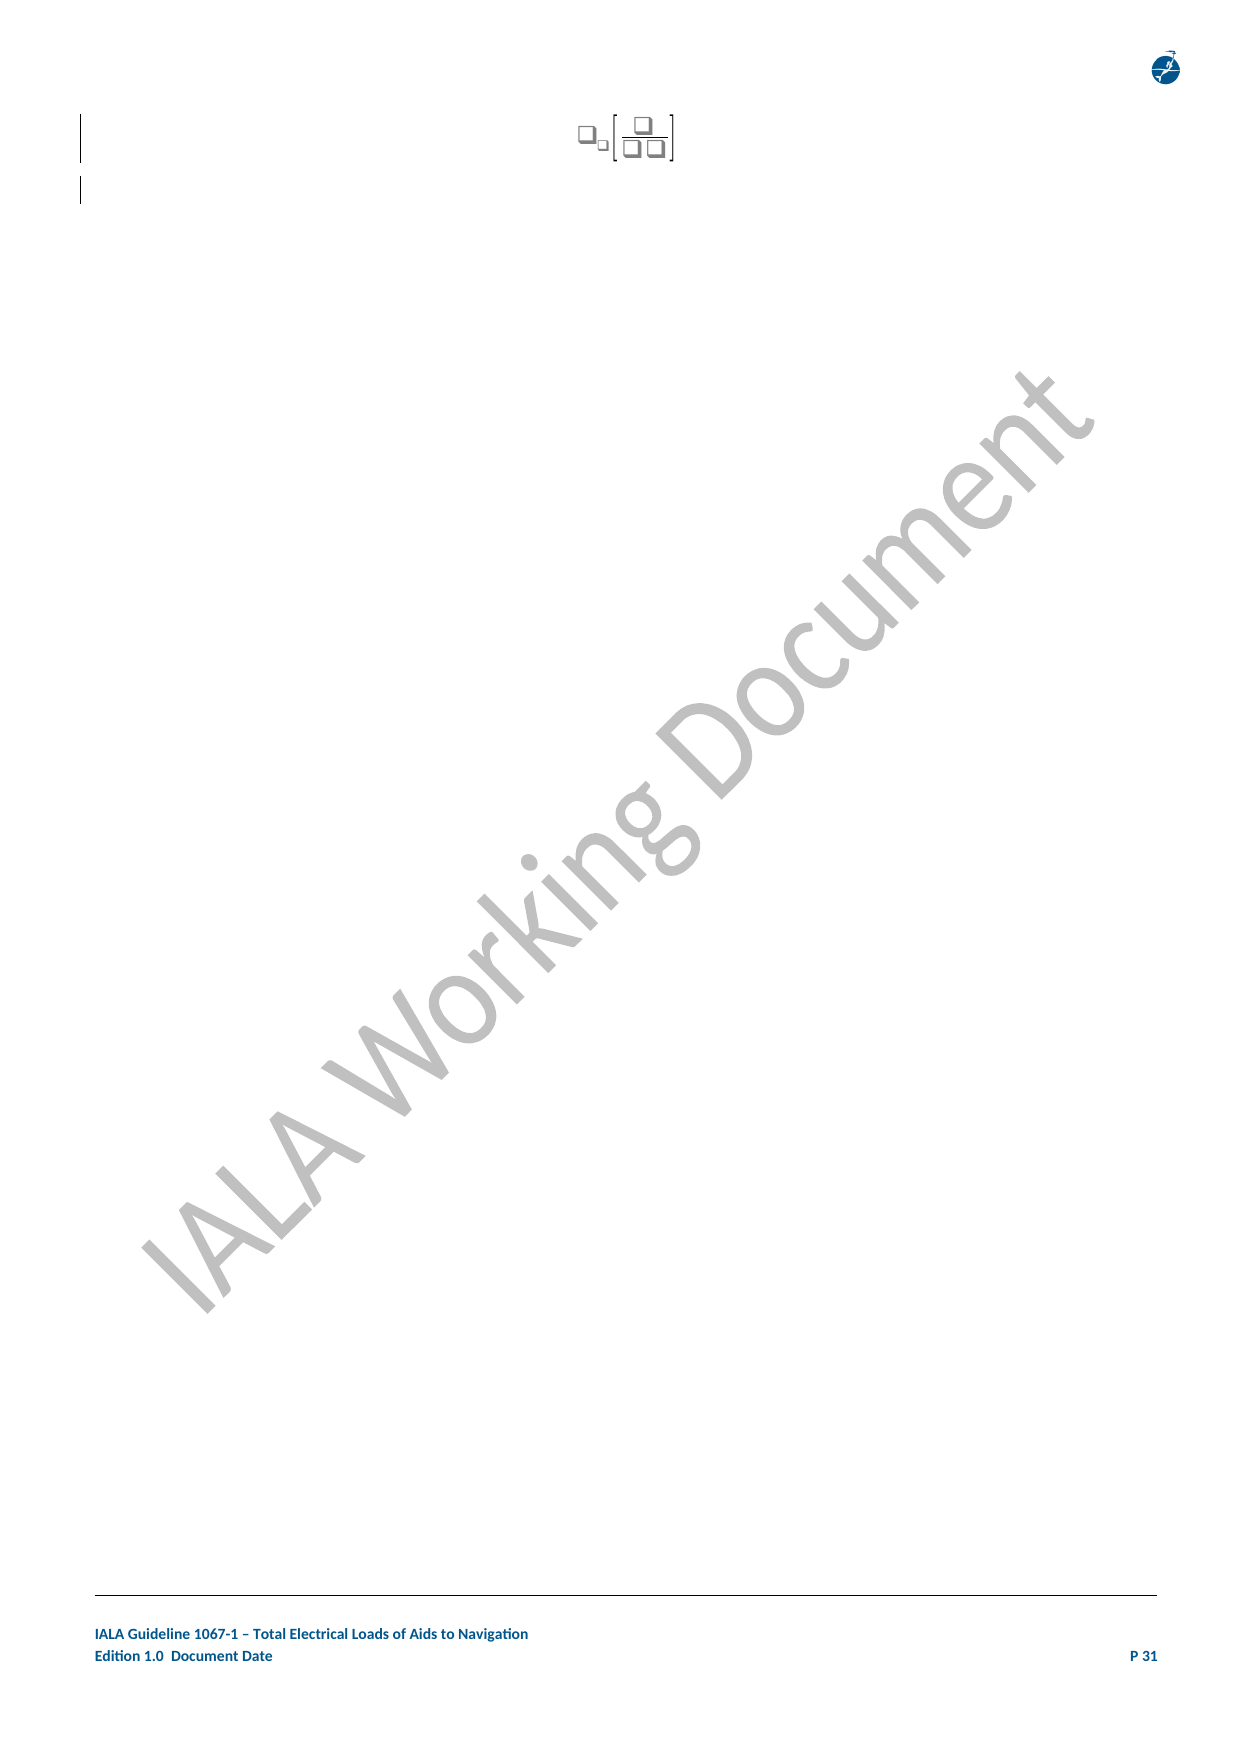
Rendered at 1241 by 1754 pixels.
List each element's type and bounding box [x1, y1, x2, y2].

picture [1120, 0, 1239, 119]
